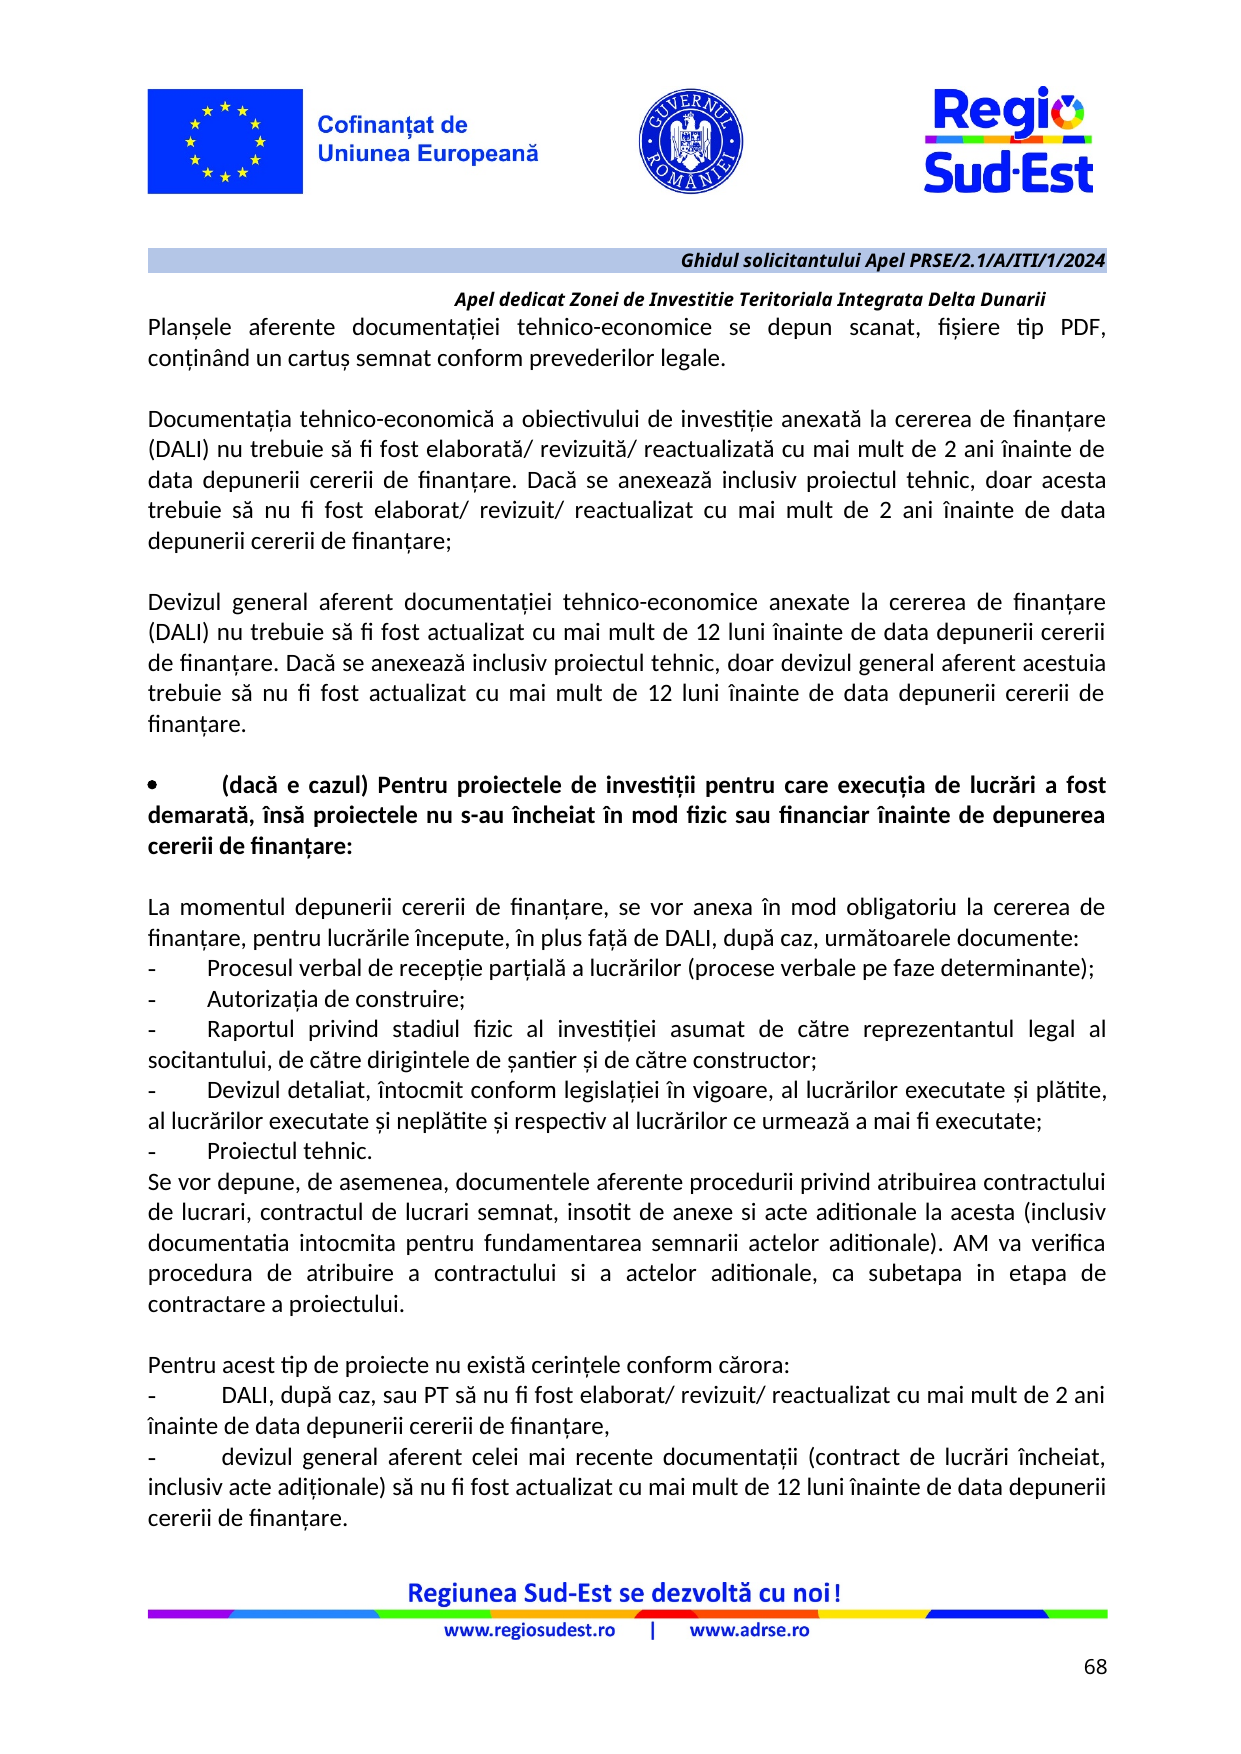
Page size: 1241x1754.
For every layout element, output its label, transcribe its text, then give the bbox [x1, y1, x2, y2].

list Procesul verbal de recepţie parţială a lucrărilor (procese verbale pe faze determinante); [148, 952, 1107, 983]
text Devizul general aferent documentației tehnico-economice anexate la cererea de finanțare (DALI) nu trebuie să fi fost actualizat cu mai mult de 12 luni înainte de data depunerii cererii de finanţare. Dacă se anexează inclusiv proiectul tehnic, doar devizul general aferent acestuia trebuie să nu fi fost actualizat cu mai mult de 12 luni înainte de data depunerii cererii de finanțare. [148, 586, 1107, 739]
list Proiectul tehnic. [148, 1135, 1107, 1166]
list (dacă e cazul) Pentru proiectele de investiţii pentru care execuţia de lucrări a fost demarată, însă proiectele nu s-au încheiat în mod fizic sau financiar înainte de depunerea cererii de finanțare: [148, 769, 1107, 861]
list devizul general aferent celei mai recente documentații (contract de lucrări încheiat, inclusiv acte adiționale) să nu fi fost actualizat cu mai mult de 12 luni înainte de data depunerii cererii de finanţare. [148, 1441, 1107, 1532]
list DALI, după caz, sau PT să nu fi fost elaborat/ revizuit/ reactualizat cu mai mult de 2 ani înainte de data depunerii cererii de finanţare, [148, 1379, 1107, 1441]
text Pentru acest tip de proiecte nu există cerințele conform cărora: [148, 1349, 1107, 1379]
text La momentul depunerii cererii de finanțare, se vor anexa în mod obligatoriu la cererea de finanțare, pentru lucrările începute, în plus față de DALI, după caz, următoarele documente: [148, 891, 1107, 952]
picture [147, 86, 1093, 195]
text Se vor depune, de asemenea, documentele aferente procedurii privind atribuirea contractului de lucrari, contractul de lucrari semnat, insotit de anexe si acte aditionale la acesta (inclusiv documentatia intocmita pentru fundamentarea semnarii actelor aditionale). AM va verifica procedura de atribuire a contractului si a actelor aditionale, ca subetapa in etapa de contractare a proiectului. [148, 1166, 1107, 1318]
text Documentaţia tehnico-economică a obiectivului de investiție anexată la cererea de finanțare (DALI) nu trebuie să fi fost elaborată/ revizuită/ reactualizată cu mai mult de 2 ani înainte de data depunerii cererii de finanţare. Dacă se anexează inclusiv proiectul tehnic, doar acesta trebuie să nu fi fost elaborat/ revizuit/ reactualizat cu mai mult de 2 ani înainte de data depunerii cererii de finanţare; [148, 403, 1107, 556]
list Autorizaţia de construire; [148, 983, 1107, 1013]
list Devizul detaliat, întocmit conform legislaţiei în vigoare, al lucrărilor executate şi plătite, al lucrărilor executate şi neplătite şi respectiv al lucrărilor ce urmează a mai fi executate; [148, 1074, 1107, 1135]
picture [147, 1582, 1108, 1640]
list Raportul privind stadiul fizic al investiţiei asumat de către reprezentantul legal al socitantului, de către dirigintele de şantier şi de către constructor; [148, 1013, 1107, 1074]
text Planșele aferente documentației tehnico-economice se depun scanat, fișiere tip PDF, conținând un cartuș semnat conform prevederilor legale. [148, 311, 1107, 372]
